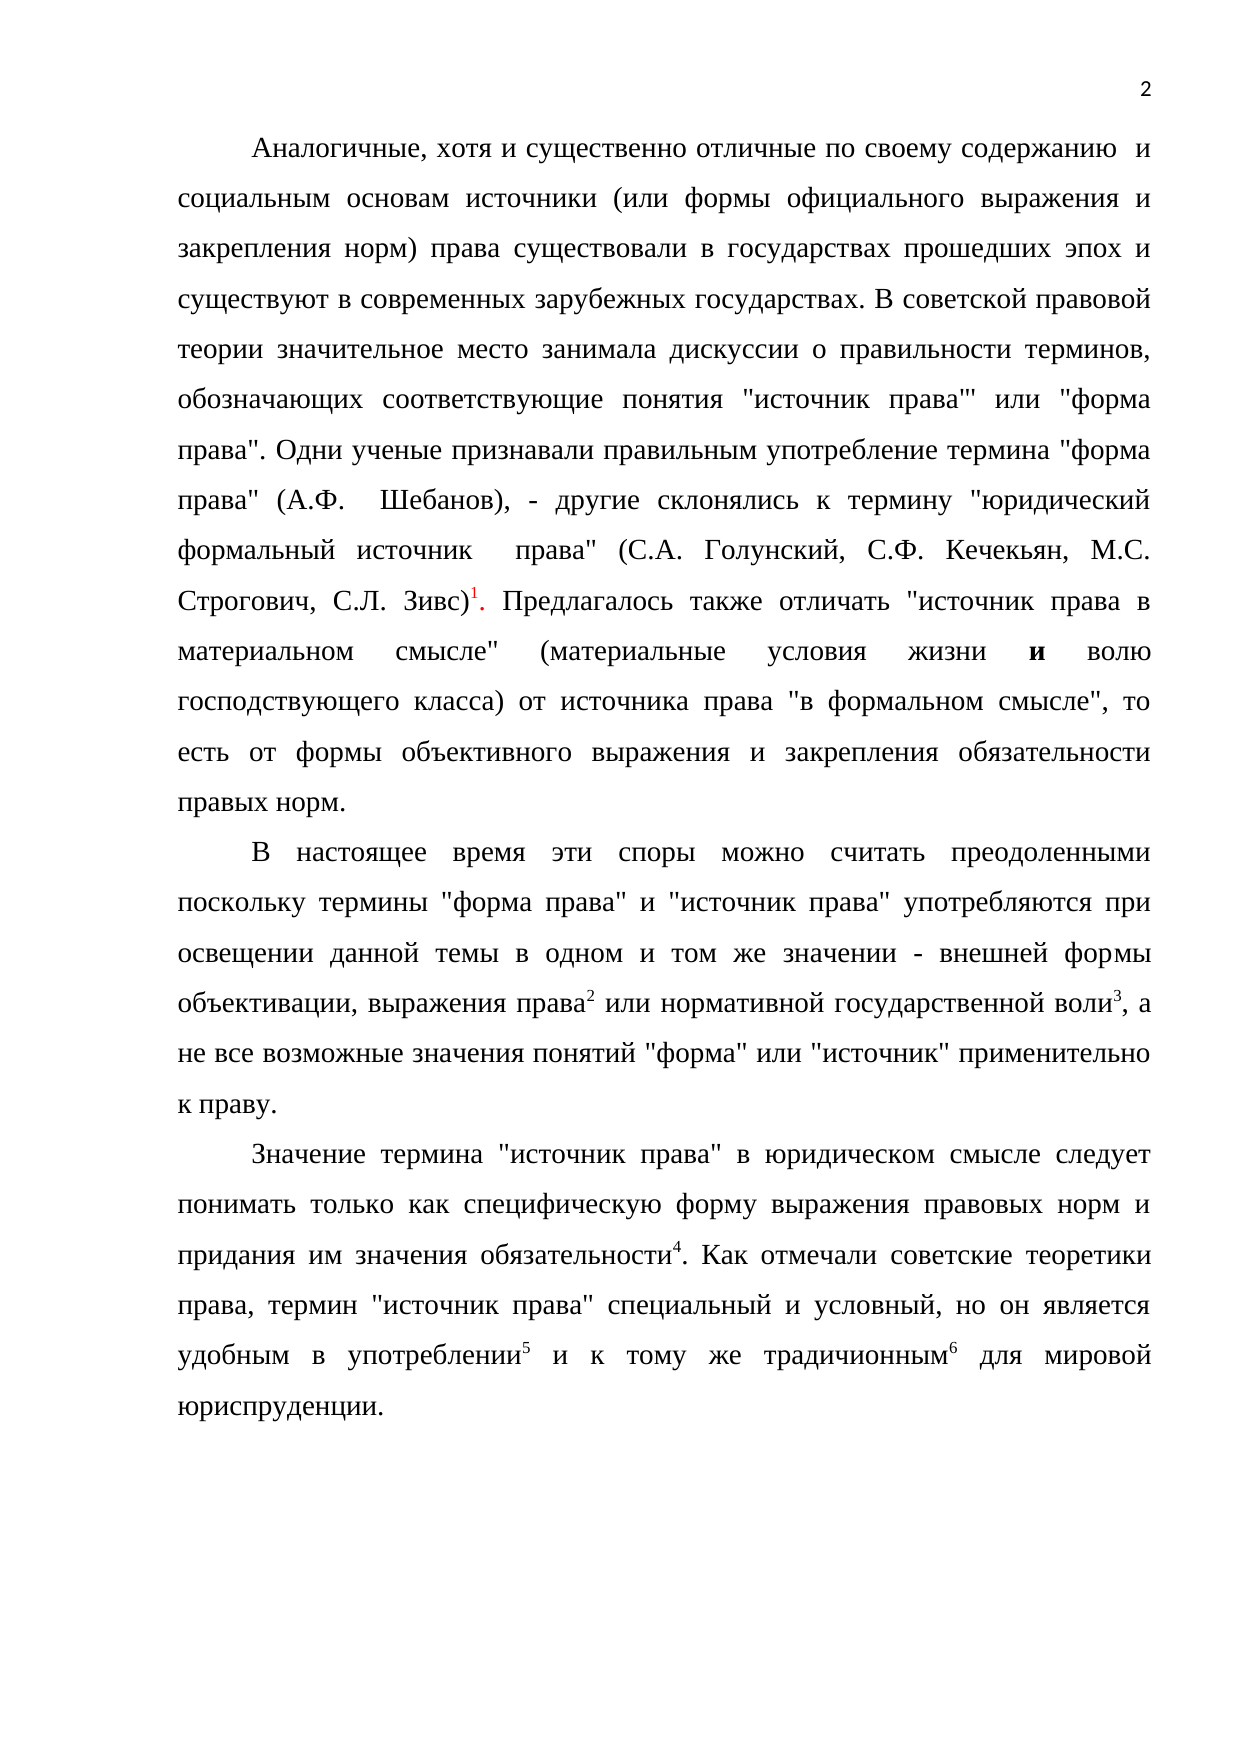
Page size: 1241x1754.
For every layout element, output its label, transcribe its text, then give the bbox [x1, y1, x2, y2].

text Аналогичные, хотя и существенно отличные по своему содержанию и социальным основам источники (или формы официального выражения и закрепления норм) права существовали в государствах прошедших эпох и существуют в современных зарубежных государствах. В советской правовой теории значительное место занимала дискуссии о правильности терминов, обозначающих соответствующие понятия "источник права"' или "форма права". Одни ученые признавали правильным употребление термина "форма права" (А.Ф. Шебанов), - другие склонялись к термину "юридический формальный источник права" (С.А. Голунский, С.Ф. Кечекьян, М.С. Строгович, С.Л. Зивс)1. Предлагалось также отличать "источник права в материальном смысле" (материальные условия жизни и волю господствующего класса) от источника права "в формальном смысле", то есть от формы объективного выражения и закрепления обязательности правых норм. [177, 130, 1152, 817]
text В настоящее время эти споры можно считать преодоленными поскольку термины "форма права" и "источник права" употребляются при освещении данной темы в одном и том же значении - внешней формы объективации, выражения права2 или нормативной государственной воли3, а не все возможные значения понятий "форма" или "источник" применительно к праву. [177, 834, 1152, 1119]
text Значение термина "источник права" в юридическом смысле следует понимать только как специфическую форму выражения правовых норм и придания им значения обязательности4. Как отмечали советские теоретики права, термин "источник права" специальный и условный, но он является удобным в употреблении5 и к тому же традичионным6 для мировой юриспруденции. [177, 1136, 1152, 1421]
